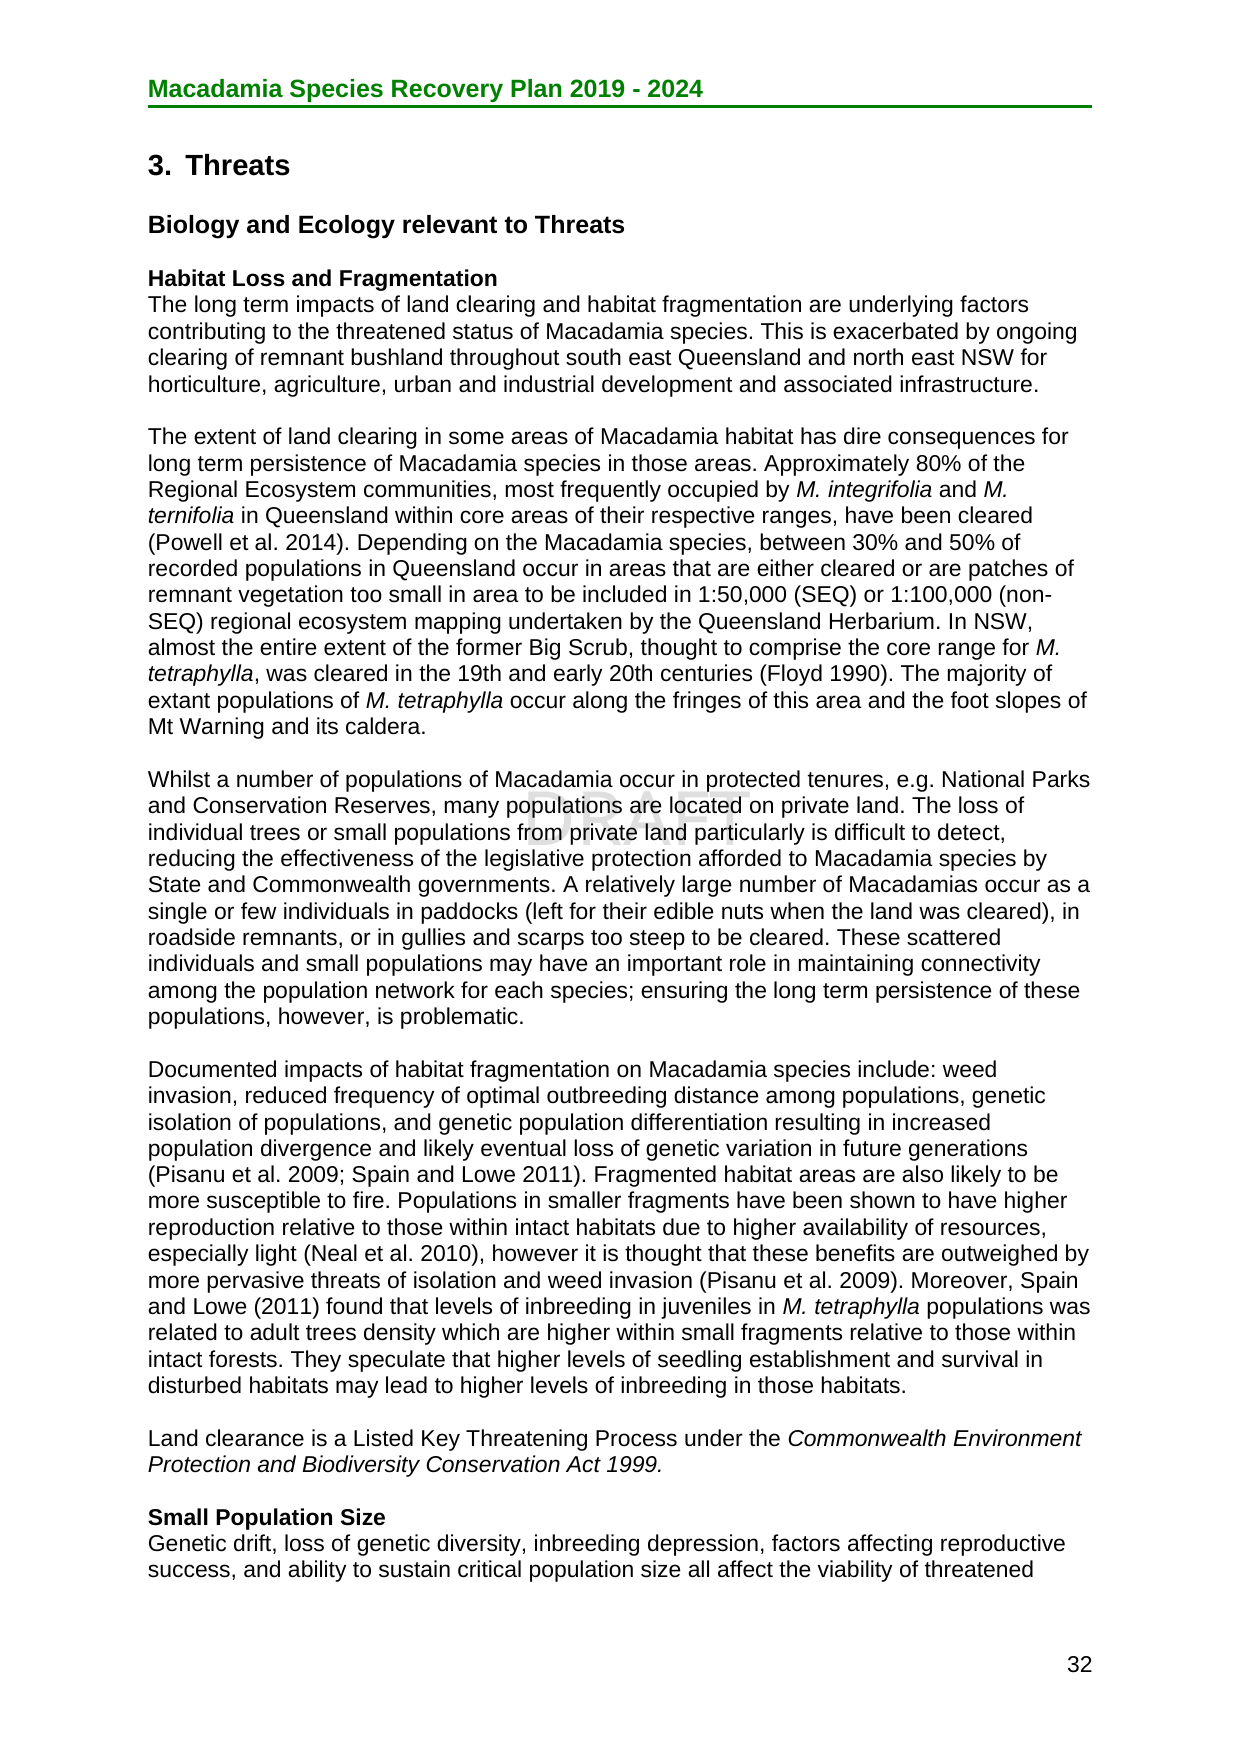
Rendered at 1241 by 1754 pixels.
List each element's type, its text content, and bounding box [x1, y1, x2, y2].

subtitle Habitat Loss and Fragmentation [148, 265, 1092, 291]
subtitle Threats [148, 148, 1092, 181]
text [148, 1530, 1092, 1583]
text Whilst a number of populations of Macadamia occur in protected tenures, e.g. National Parks and Conservation Reserves, many populations are located on private land. The loss of individual trees or small populations from private land particularly is difficult to detect, reducing the effectiveness of the legislative protection afforded to Macadamia species by State and Commonwealth governments. A relatively large number of Macadamias occur as a single or few individuals in paddocks (left for their edible nuts when the land was cleared), in roadside remnants, or in gullies and scarps too steep to be cleared. These scattered individuals and small populations may have an important role in maintaining connectivity among the population network for each species; ensuring the long term persistence of these populations, however, is problematic. [148, 766, 1092, 1029]
text The long term impacts of land clearing and habitat fragmentation are underlying factors contributing to the threatened status of Macadamia species. This is exacerbated by ongoing clearing of remnant bushland throughout south east Queensland and north east NSW for horticulture, agriculture, urban and industrial development and associated infrastructure. [148, 291, 1092, 397]
text The extent of land clearing in some areas of Macadamia habitat has dire consequences for long term persistence of Macadamia species in those areas. Approximately 80% of the Regional Ecosystem communities, most frequently occupied by M. integrifolia and M. ternifolia in Queensland within core areas of their respective ranges, have been cleared (Powell et al. 2014). Depending on the Macadamia species, between 30% and 50% of recorded populations in Queensland occur in areas that are either cleared or are patches of remnant vegetation too small in area to be included in 1:50,000 (SEQ) or 1:100,000 (non-SEQ) regional ecosystem mapping undertaken by the Queensland Herbarium. In NSW, almost the entire extent of the former Big Scrub, thought to comprise the core range for M. tetraphylla, was cleared in the 19th and early 20th centuries (Floyd 1990). The majority of extant populations of M. tetraphylla occur along the fringes of this area and the foot slopes of Mt Warning and its caldera. [148, 423, 1092, 739]
text Land clearance is a Listed Key Threatening Process under the Commonwealth Environment Protection and Biodiversity Conservation Act 1999. [148, 1425, 1092, 1477]
subtitle Biology and Ecology relevant to Threats [148, 210, 1092, 239]
subtitle Small Population Size [148, 1504, 1092, 1530]
text Documented impacts of habitat fragmentation on Macadamia species include: weed invasion, reduced frequency of optimal outbreeding distance among populations, genetic isolation of populations, and genetic population differentiation resulting in increased population divergence and likely eventual loss of genetic variation in future generations (Pisanu et al. 2009; Spain and Lowe 2011). Fragmented habitat areas are also likely to be more susceptible to fire. Populations in smaller fragments have been shown to have higher reproduction relative to those within intact habitats due to higher availability of resources, especially light (Neal et al. 2010), however it is thought that these benefits are outweighed by more pervasive threats of isolation and weed invasion (Pisanu et al. 2009). Moreover, Spain and Lowe (2011) found that levels of inbreeding in juveniles in M. tetraphylla populations was related to adult trees density which are higher within small fragments relative to those within intact forests. They speculate that higher levels of seedling establishment and survival in disturbed habitats may lead to higher levels of inbreeding in those habitats. [148, 1056, 1092, 1398]
